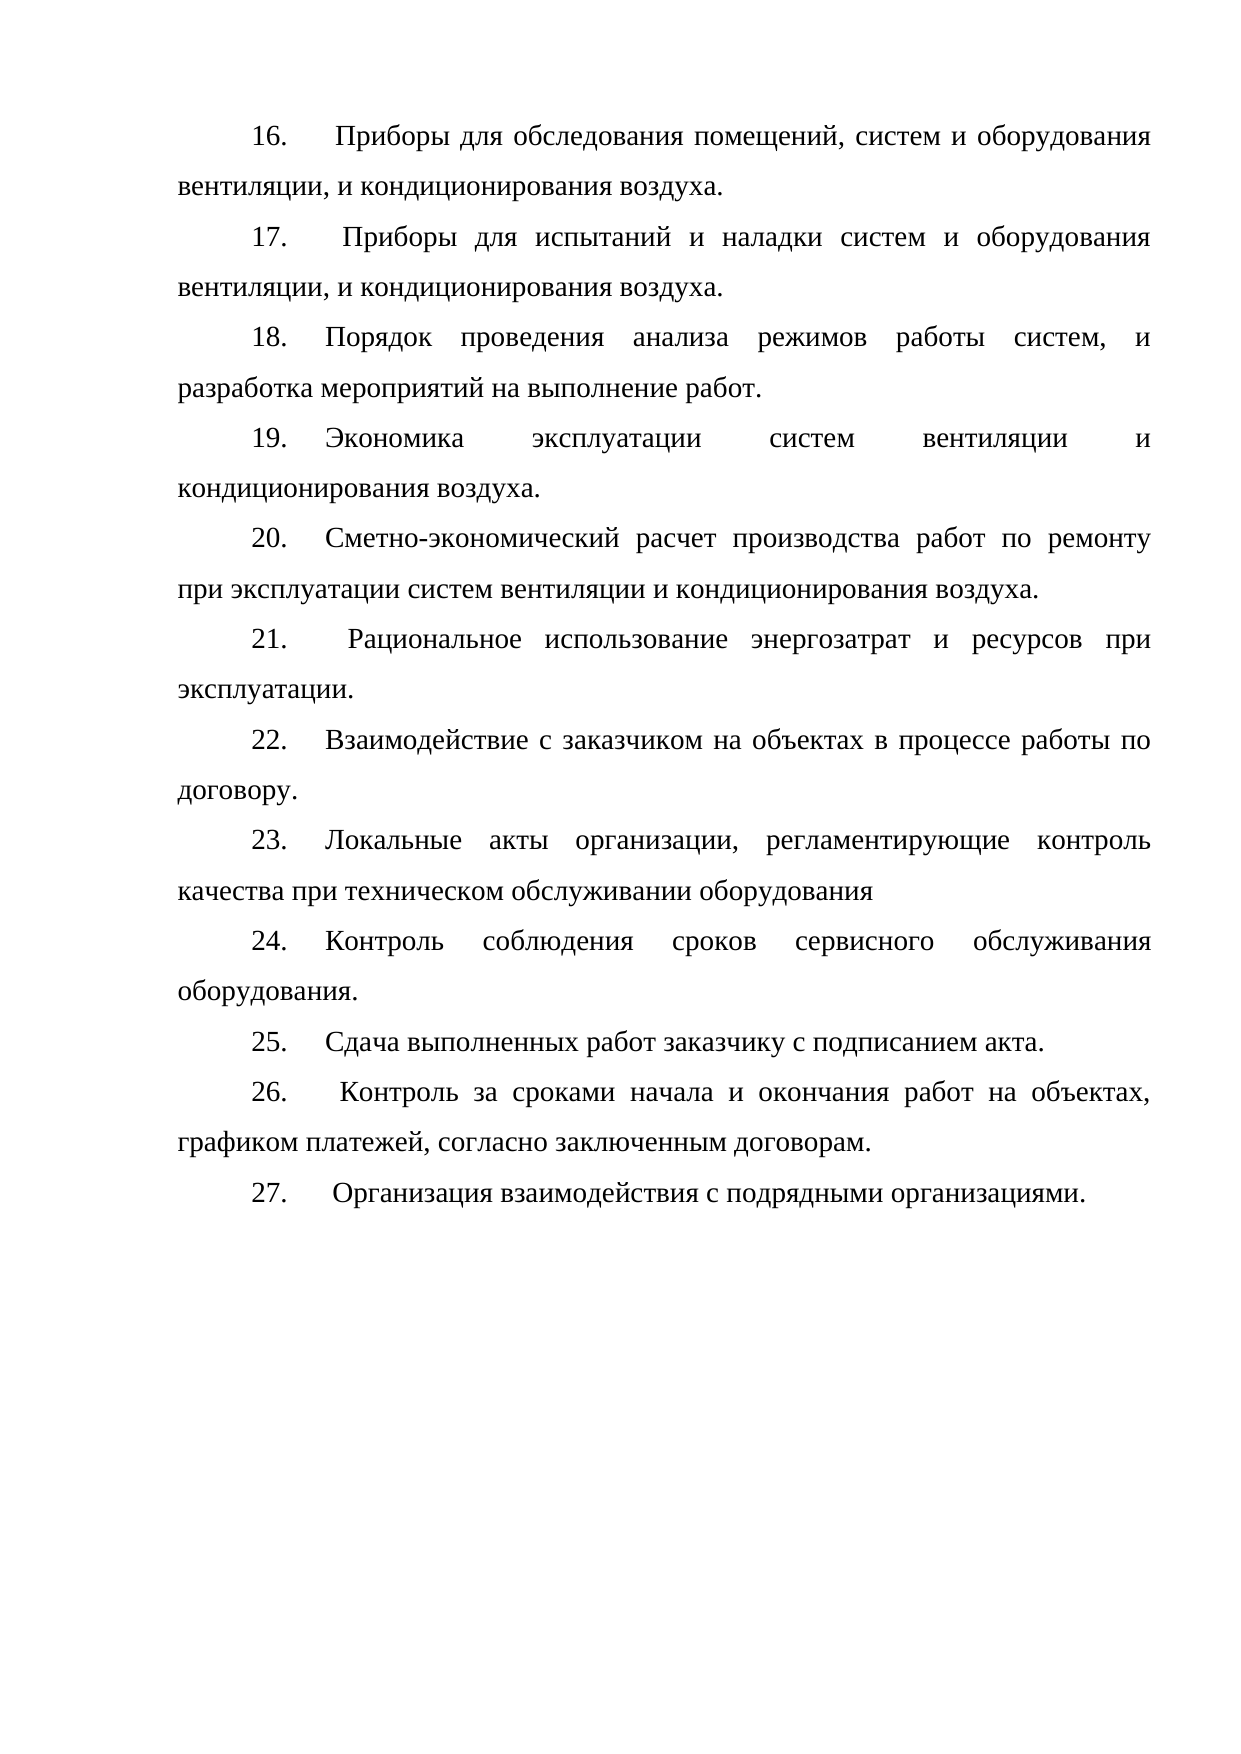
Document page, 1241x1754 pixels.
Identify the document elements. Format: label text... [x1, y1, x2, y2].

list Организация взаимодействия с подрядными организациями. [177, 1175, 1152, 1208]
list Локальные акты организации, регламентирующие контроль качества при техническом обслуживании оборудования [177, 822, 1152, 906]
list Порядок проведения анализа режимов работы систем, и разработка мероприятий на выполнение работ. [177, 319, 1152, 403]
list Взаимодействие с заказчиком на объектах в процессе работы по договору. [177, 722, 1152, 806]
list Сметно-экономический расчет производства работ по ремонту при эксплуатации систем вентиляции и кондиционирования воздуха. [177, 521, 1152, 604]
list Сдача выполненных работ заказчику с подписанием акта. [177, 1024, 1152, 1057]
list Контроль за сроками начала и окончания работ на объектах, графиком платежей, согласно заключенным договорам. [177, 1074, 1152, 1158]
list Приборы для испытаний и наладки систем и оборудования вентиляции, и кондиционирования воздуха. [177, 219, 1152, 303]
list Контроль соблюдения сроков сервисного обслуживания оборудования. [177, 923, 1152, 1007]
list Приборы для обследования помещений, систем и оборудования вентиляции, и кондиционирования воздуха. [177, 118, 1152, 202]
list Рациональное использование энергозатрат и ресурсов при эксплуатации. [177, 621, 1152, 705]
list Экономика эксплуатации систем вентиляции и кондиционирования воздуха. [177, 420, 1152, 504]
